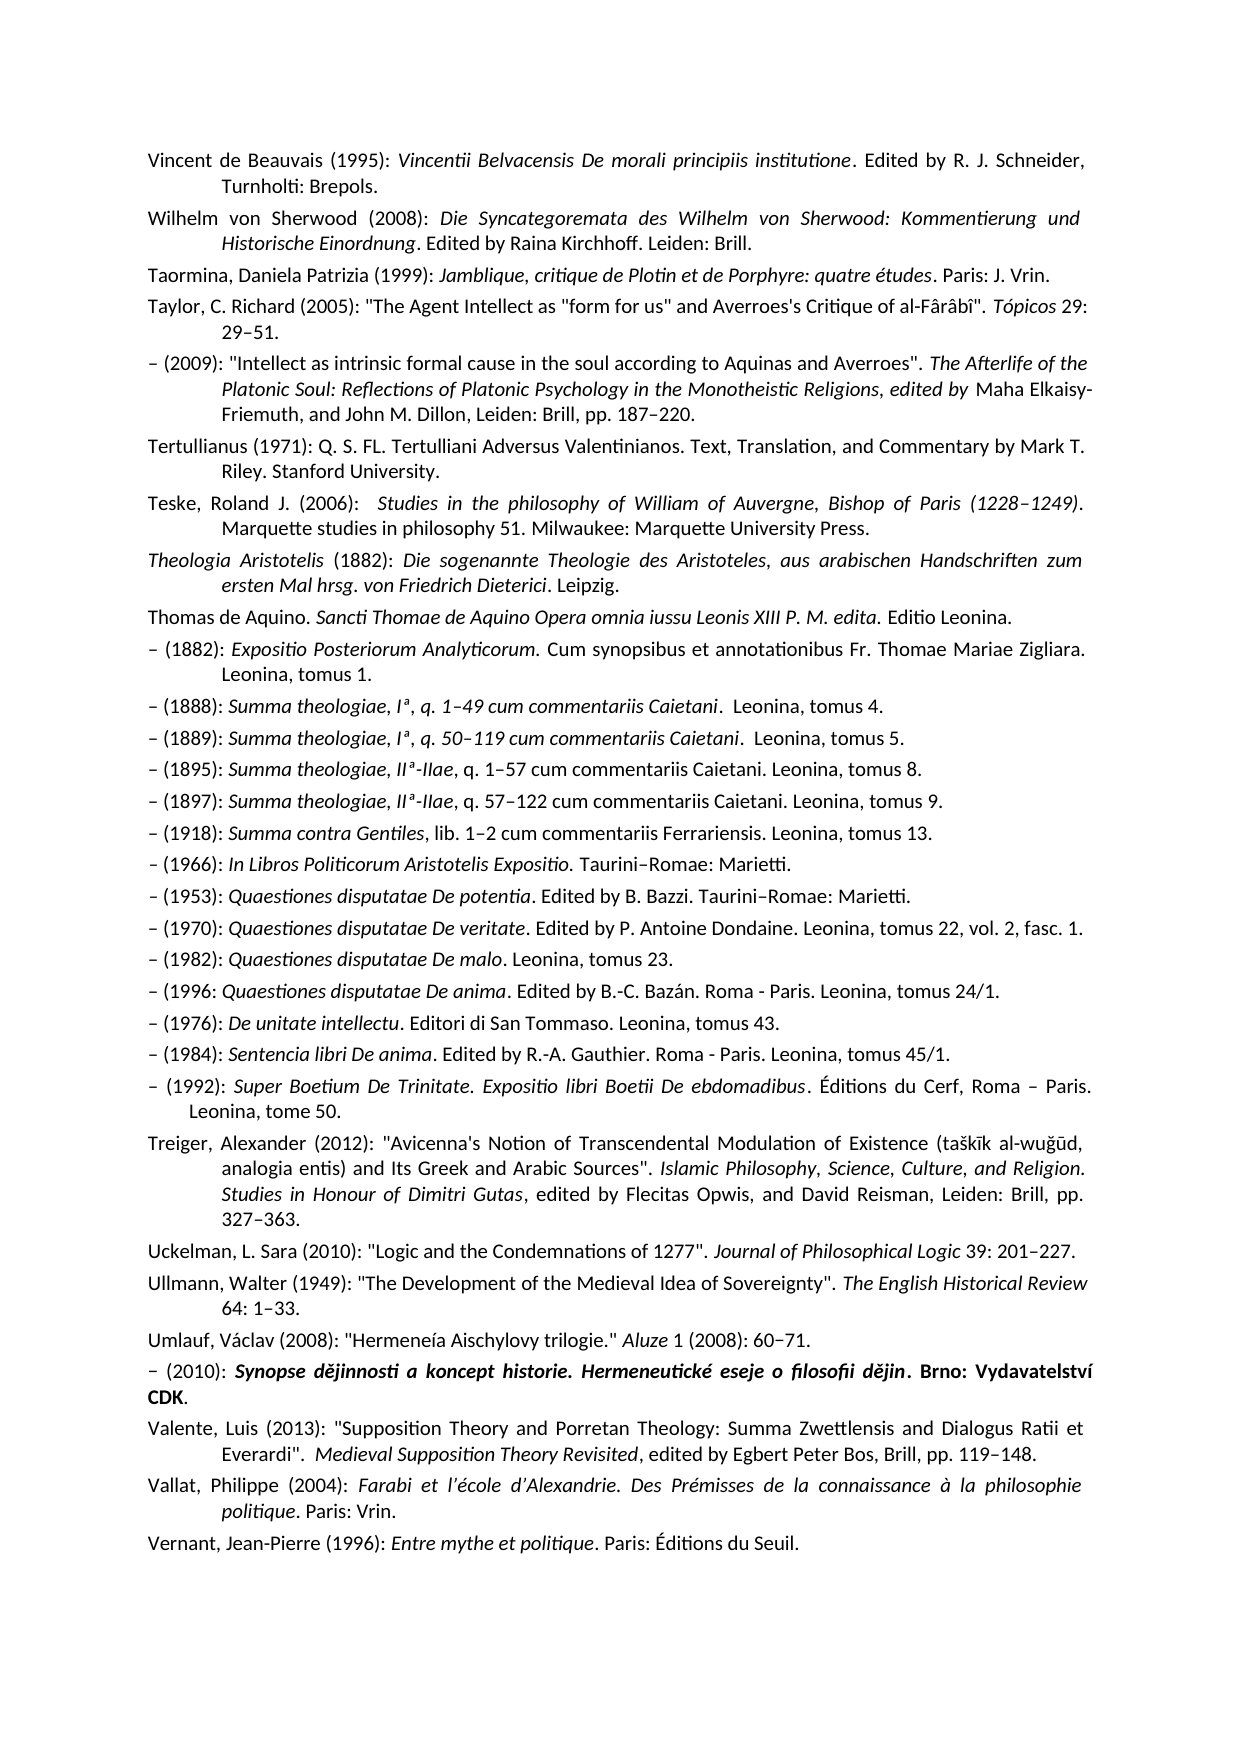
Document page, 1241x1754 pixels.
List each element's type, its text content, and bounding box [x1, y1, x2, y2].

text ‒ (1889): Summa theologiae, Iª, q. 50‒119 cum commentariis Caietani. Leonina, tomus 5. [148, 725, 1093, 750]
text ‒ (1992): Super Boetium De Trinitate. Expositio libri Boetii De ebdomadibus. Éditions du Cerf, Roma – Paris. Leonina, tome 50. [148, 1073, 1093, 1124]
text ‒ (1976): De unitate intellectu. Editori di San Tommaso. Leonina, tomus 43. [148, 1010, 1093, 1035]
text ‒ (2009): "Intellect as intrinsic formal cause in the soul according to Aquinas and Averroes". The Afterlife of the Platonic Soul: Reflections of Platonic Psychology in the Monotheistic Religions, edited by Maha Elkaisy- Friemuth, and John M. Dillon, Leiden: Brill, pp. 187–220. [148, 351, 1093, 427]
text Tertullianus (1971): Q. S. FL. Tertulliani Adversus Valentinianos. Text, Translation, and Commentary by Mark T. Riley. Stanford University. [148, 433, 1093, 484]
text ‒ (1918): Summa contra Gentiles, lib. 1‒2 cum commentariis Ferrariensis. Leonina, tomus 13. [148, 820, 1093, 845]
text ‒ (1982): Quaestiones disputatae De malo. Leonina, tomus 23. [148, 946, 1093, 972]
text ‒ (1984): Sentencia libri De anima. Edited by R.-A. Gauthier. Roma - Paris. Leonina, tomus 45/1. [148, 1041, 1093, 1067]
text − (2010): Synopse dějinnosti a koncept historie. Hermeneutické eseje o filosofii dějin. Brno: Vydavatelství CDK. [148, 1358, 1093, 1409]
text Vincent de Beauvais (1995): Vincentii Belvacensis De morali principiis institutione. Edited by R. J. Schneider, Turnholti: Brepols. [148, 148, 1093, 198]
text ‒ (1996: Quaestiones disputatae De anima. Edited by B.-C. Bazán. Roma - Paris. Leonina, tomus 24/1. [148, 978, 1093, 1003]
text ‒ (1895): Summa theologiae, IIª-IIae, q. 1‒57 cum commentariis Caietani. Leonina, tomus 8. [148, 756, 1093, 782]
text ‒ (1953): Quaestiones disputatae De potentia. Edited by B. Bazzi. Taurini‒Romae: Marietti. [148, 883, 1093, 908]
text Thomas de Aquino. Sancti Thomae de Aquino Opera omnia iussu Leonis XIII P. M. edita. Editio Leonina. [148, 604, 1093, 630]
text Vallat, Philippe (2004): Farabi et l’école d’Alexandrie. Des Prémisses de la connaissance à la philosophie politique. Paris: Vrin. [148, 1473, 1093, 1523]
text ‒ (1970): Quaestiones disputatae De veritate. Edited by P. Antoine Dondaine. Leonina, tomus 22, vol. 2, fasc. 1. [148, 915, 1093, 940]
text Vernant, Jean-Pierre (1996): Entre mythe et politique. Paris: Éditions du Seuil. [148, 1530, 1093, 1555]
text Teske, Roland J. (2006): Studies in the philosophy of William of Auvergne, Bishop of Paris (1228–1249). Marquette studies in philosophy 51. Milwaukee: Marquette University Press. [148, 490, 1093, 541]
text Wilhelm von Sherwood (2008): Die Syncategoremata des Wilhelm von Sherwood: Kommentierung und Historische Einordnung. Edited by Raina Kirchhoff. Leiden: Brill. [148, 205, 1093, 256]
text Valente, Luis (2013): "Supposition Theory and Porretan Theology: Summa Zwettlensis and Dialogus Ratii et Everardi". Medieval Supposition Theory Revisited, edited by Egbert Peter Bos, Brill, pp. 119–148. [148, 1416, 1093, 1466]
text Treiger, Alexander (2012): "Avicenna's Notion of Transcendental Modulation of Existence (taškīk al-wuğūd, analogia entis) and Its Greek and Arabic Sources". Islamic Philosophy, Science, Culture, and Religion. Studies in Honour of Dimitri Gutas, edited by Flecitas Opwis, and David Reisman, Leiden: Brill, pp. 327‒363. [148, 1130, 1093, 1232]
text Ullmann, Walter (1949): "The Development of the Medieval Idea of Sovereignty". The English Historical Review 64: 1‒33. [148, 1270, 1093, 1321]
text Taylor, C. Richard (2005): "The Agent Intellect as "form for us" and Averroes's Critique of al-Fârâbî". Tópicos 29: 29–51. [148, 293, 1093, 344]
text ‒ (1966): In Libros Politicorum Aristotelis Expositio. Taurini‒Romae: Marietti. [148, 851, 1093, 877]
text ‒ (1897): Summa theologiae, IIª-IIae, q. 57‒122 cum commentariis Caietani. Leonina, tomus 9. [148, 788, 1093, 813]
text Theologia Aristotelis (1882): Die sogenannte Theologie des Aristoteles, aus arabischen Handschriften zum ersten Mal hrsg. von Friedrich Dieterici. Leipzig. [148, 547, 1093, 598]
text ‒ (1888): Summa theologiae, Iª, q. 1‒49 cum commentariis Caietani. Leonina, tomus 4. [148, 693, 1093, 718]
text Umlauf, Václav (2008): "Hermeneía Aischylovy trilogie." Aluze 1 (2008): 60−71. [148, 1327, 1093, 1352]
text Taormina, Daniela Patrizia (1999): Jamblique, critique de Plotin et de Porphyre: quatre études. Paris: J. Vrin. [148, 262, 1093, 287]
text ‒ (1882): Expositio Posteriorum Analyticorum. Cum synopsibus et annotationibus Fr. Thomae Mariae Zigliara. Leonina, tomus 1. [148, 636, 1093, 687]
text Uckelman, L. Sara (2010): "Logic and the Condemnations of 1277". Journal of Philosophical Logic 39: 201‒227. [148, 1238, 1093, 1263]
